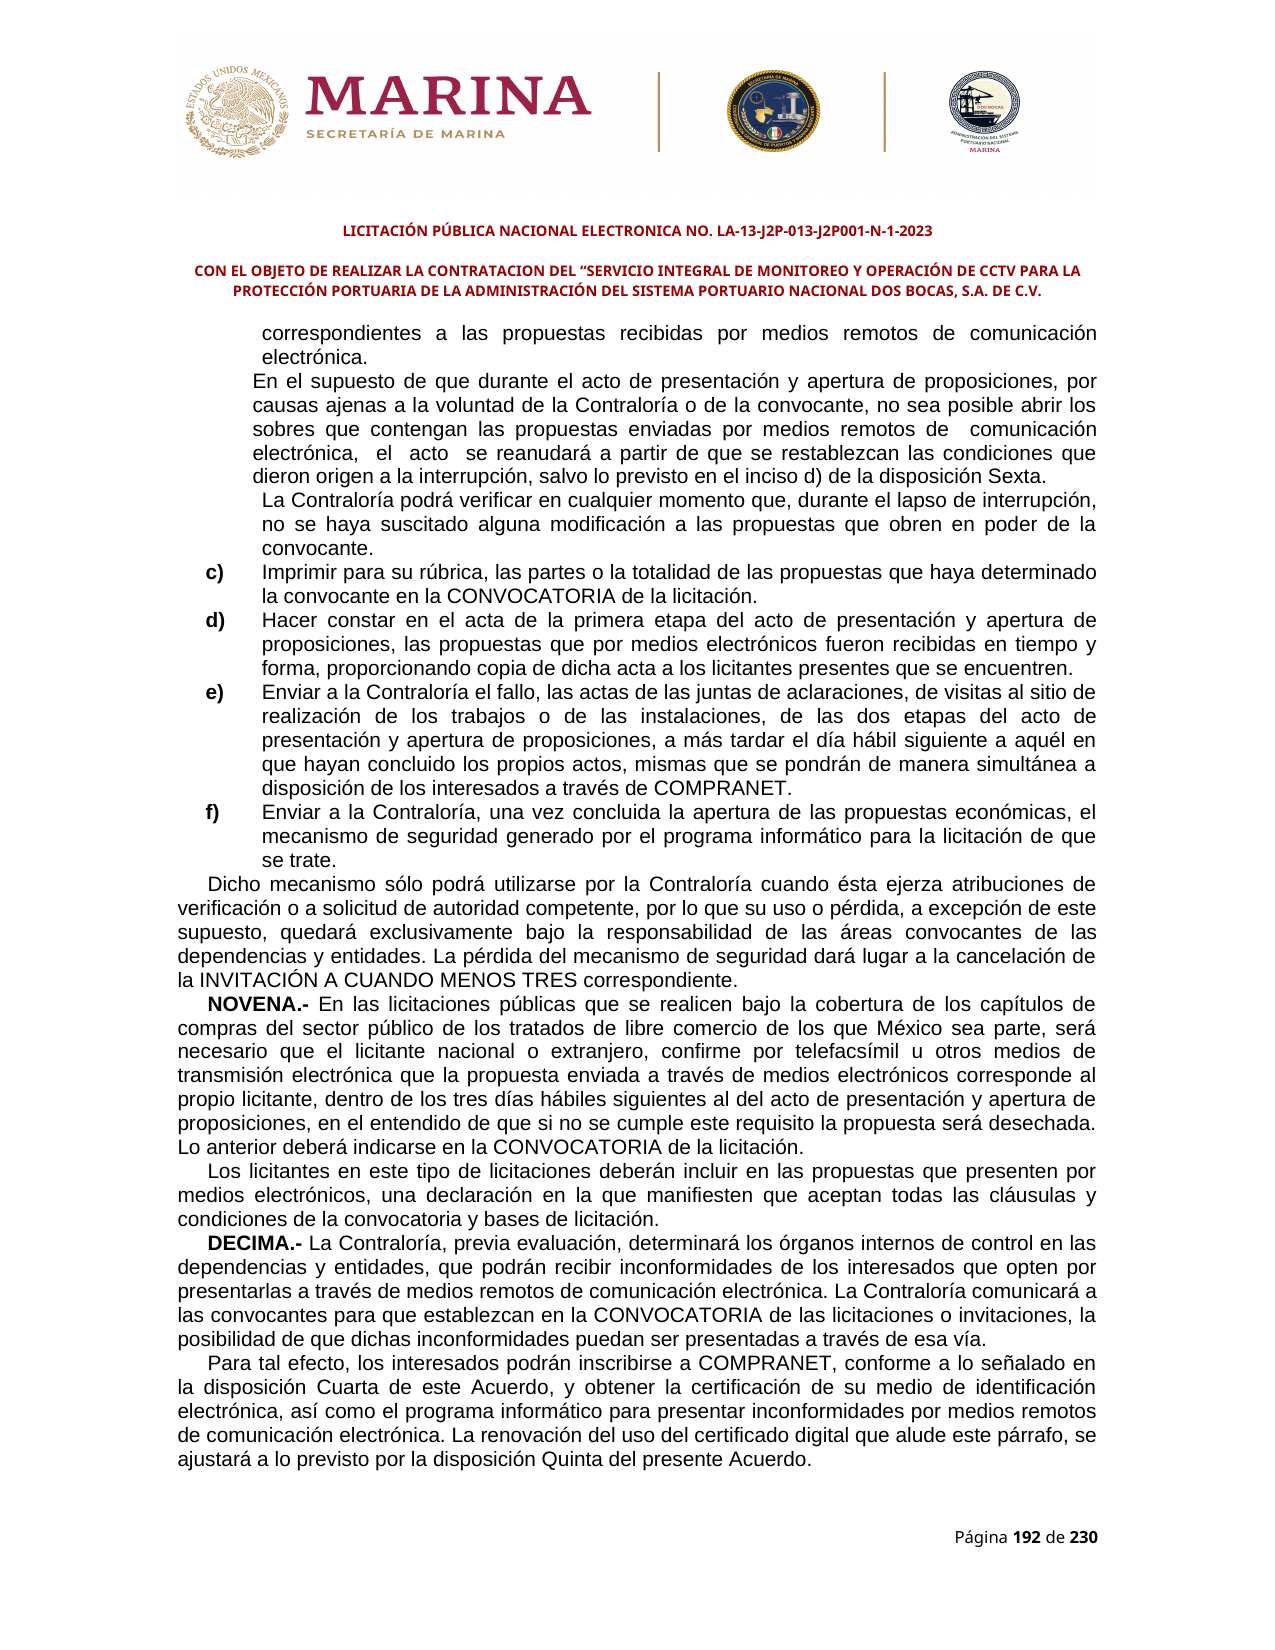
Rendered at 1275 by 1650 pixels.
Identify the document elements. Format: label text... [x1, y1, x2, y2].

text c) Imprimir para su rúbrica, las partes o la totalidad de las propuestas que haya determinado la convocante en la CONVOCATORIA de la licitación. [205, 560, 1098, 608]
text Los licitantes en este tipo de licitaciones deberán incluir en las propuestas que presenten por medios electrónicos, una declaración en la que manifiesten que aceptan todas las cláusulas y condiciones de la convocatoria y bases de licitación. [177, 1159, 1098, 1231]
text La Contraloría podrá verificar en cualquier momento que, durante el lapso de interrupción, no se haya suscitado alguna modificación a las propuestas que obren en poder de la convocante. [205, 488, 1098, 560]
text En el supuesto de que durante el acto de presentación y apertura de proposiciones, por causas ajenas a la voluntad de la Contraloría o de la convocante, no sea posible abrir los sobres que contengan las propuestas enviadas por medios remotos de comunicación electrónica, el acto se reanudará a partir de que se restablezcan las condiciones que dieron origen a la interrupción, salvo lo previsto en el inciso d) de la disposición Sexta. [207, 368, 1098, 488]
text Para tal efecto, los interesados podrán inscribirse a COMPRANET, conforme a lo señalado en la disposición Cuarta de este Acuerdo, y obtener la certificación de su medio de identificación electrónica, así como el programa informático para presentar inconformidades por medios remotos de comunicación electrónica. La renovación del uso del certificado digital que alude este párrafo, se ajustará a lo previsto por la disposición Quinta del presente Acuerdo. [177, 1351, 1098, 1471]
text Dicho mecanismo sólo podrá utilizarse por la Contraloría cuando ésta ejerza atribuciones de verificación o a solicitud de autoridad competente, por lo que su uso o pérdida, a excepción de este supuesto, quedará exclusivamente bajo la responsabilidad de las áreas convocantes de las dependencias y entidades. La pérdida del mecanismo de seguridad dará lugar a la cancelación de la INVITACIÓN A CUANDO MENOS TRES correspondiente. [177, 872, 1098, 991]
text e) Enviar a la Contraloría el fallo, las actas de las juntas de aclaraciones, de visitas al sitio de realización de los trabajos o de las instalaciones, de las dos etapas del acto de presentación y apertura de proposiciones, a más tardar el día hábil siguiente a aquél en que hayan concluido los propios actos, mismas que se pondrán de manera simultánea a disposición de los interesados a través de COMPRANET. [205, 680, 1098, 800]
text d) Hacer constar en el acta de la primera etapa del acto de presentación y apertura de proposiciones, las propuestas que por medios electrónicos fueron recibidas en tiempo y forma, proporcionando copia de dicha acta a los licitantes presentes que se encuentren. [205, 608, 1098, 680]
text DECIMA.- La Contraloría, previa evaluación, determinará los órganos internos de control en las dependencias y entidades, que podrán recibir inconformidades de los interesados que opten por presentarlas a través de medios remotos de comunicación electrónica. La Contraloría comunicará a las convocantes para que establezcan en la CONVOCATORIA de las licitaciones o invitaciones, la posibilidad de que dichas inconformidades puedan ser presentadas a través de esa vía. [177, 1231, 1098, 1351]
text NOVENA.- En las licitaciones públicas que se realicen bajo la cobertura de los capítulos de compras del sector público de los tratados de libre comercio de los que México sea parte, será necesario que el licitante nacional o extranjero, confirme por telefacsímil u otros medios de transmisión electrónica que la propuesta enviada a través de medios electrónicos corresponde al propio licitante, dentro de los tres días hábiles siguientes al del acto de presentación y apertura de proposiciones, en el entendido de que si no se cumple este requisito la propuesta será desechada. Lo anterior deberá indicarse en la CONVOCATORIA de la licitación. [177, 991, 1098, 1159]
text f) Enviar a la Contraloría, una vez concluida la apertura de las propuestas económicas, el mecanismo de seguridad generado por el programa informático para la licitación de que se trate. [205, 800, 1098, 872]
picture [175, 31, 1098, 195]
